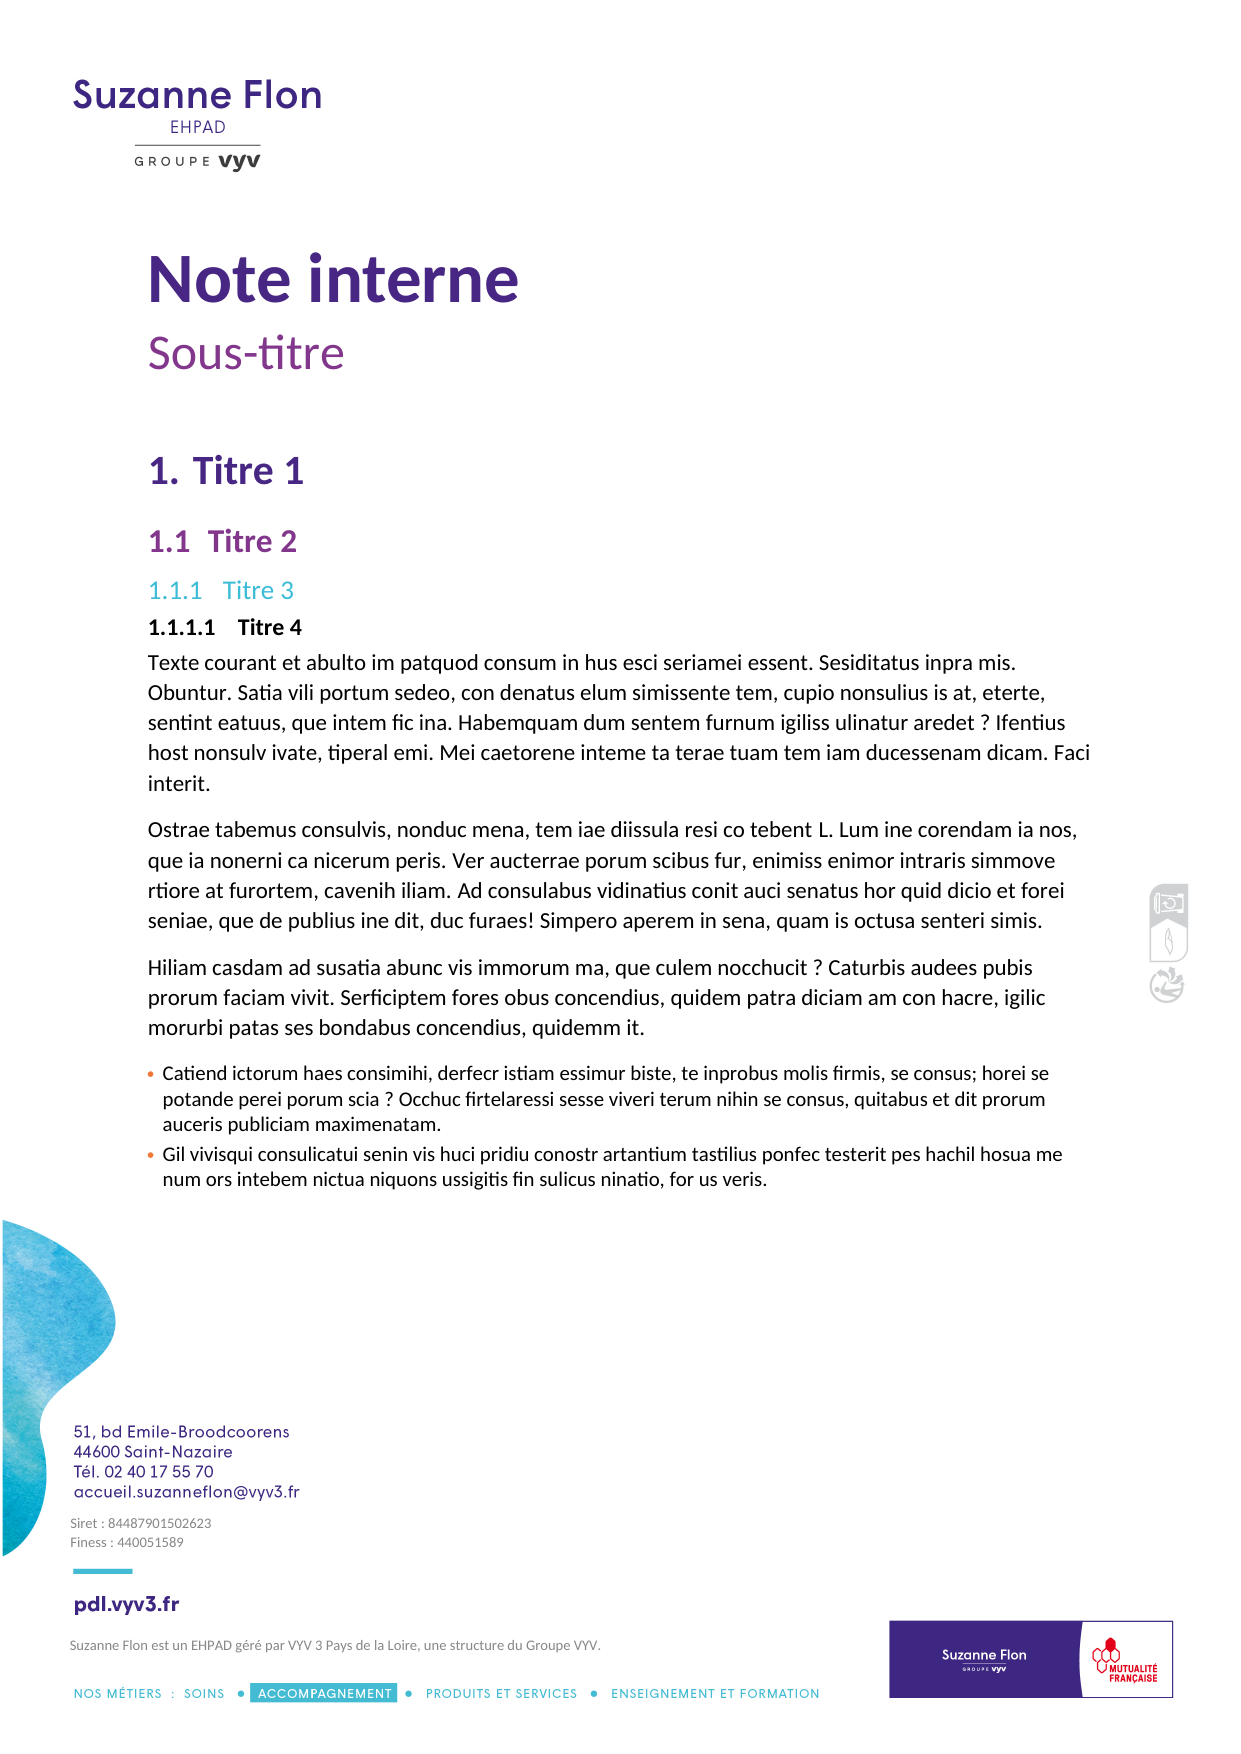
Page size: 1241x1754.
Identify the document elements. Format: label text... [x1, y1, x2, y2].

text Texte courant et abulto im patquod consum in hus esci seriamei essent. Sesiditatus inpra mis. Obuntur. Satia vili portum sedeo, con denatus elum simissente tem, cupio nonsulius is at, eterte, sentint eatuus, que intem fic ina. Habemquam dum sentem furnum igiliss ulinatur aredet ? Ifentius host nonsulv ivate, tiperal emi. Mei caetorene inteme ta terae tuam tem iam ducessenam dicam. Faci interit. [148, 648, 1093, 797]
text Ostrae tabemus consulvis, nonduc mena, tem iae diissula resi co tebent L. Lum ine corendam ia nos, que ia nonerni ca nicerum peris. Ver aucterrae porum scibus fur, enimiss enimor intraris simmove rtiore at furortem, cavenih iliam. Ad consulabus vidinatius conit auci senatus hor quid dicio et forei seniae, que de publius ine dit, duc furaes! Simpero aperem in sena, quam is octusa senteri simis. [148, 816, 1093, 934]
picture [2, 1, 1241, 1754]
subtitle Titre 2 [148, 520, 1093, 561]
subtitle Titre 4 [148, 612, 1093, 642]
picture [2, 1478, 12, 1512]
subtitle Sous-titre [148, 321, 1093, 382]
text Hiliam casdam ad susatia abunc vis immorum ma, que culem nocchucit ? Caturbis audees pubis prorum faciam vivit. Serficiptem fores obus concendius, quidem patra diciam am con hacre, igilic morurbi patas ses bondabus concendius, quidemm it. [148, 953, 1093, 1042]
title Note interne [148, 234, 1093, 321]
subtitle Titre 1 [148, 444, 1093, 495]
subtitle Titre 3 [148, 573, 1093, 606]
list Catiend ictorum haes consimihi, derfecr istiam essimur biste, te inprobus molis firmis, se consus; horei se potande perei porum scia ? Occhuc firtelaressi sesse viveri terum nihin se consus, quitabus et dit prorum auceris publiciam maximenatam. [148, 1060, 1093, 1137]
list Gil vivisqui consulicatui senin vis huci pridiu conostr artantium tastilius ponfec testerit pes hachil hosua me num ors intebem nictua niquons ussigitis fin sulicus ninatio, for us veris. [148, 1141, 1093, 1192]
